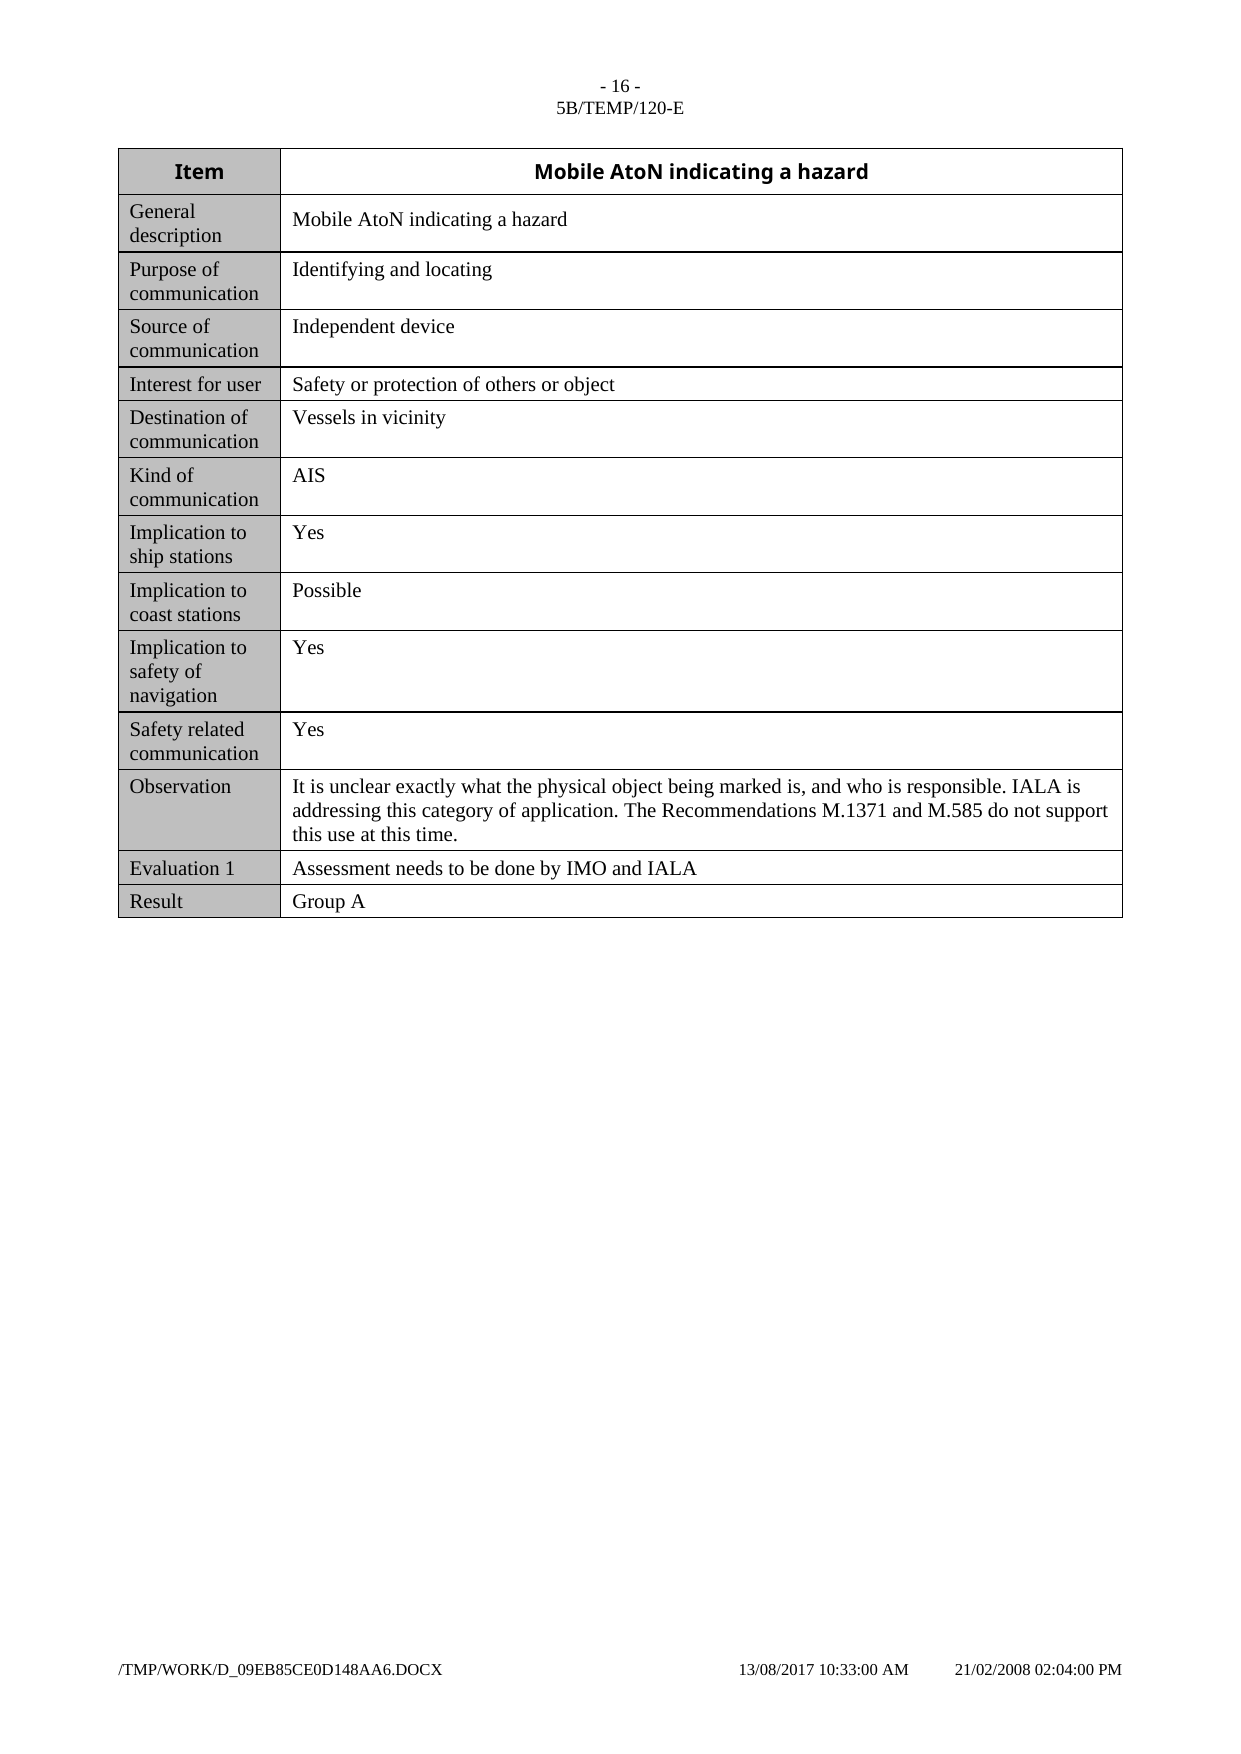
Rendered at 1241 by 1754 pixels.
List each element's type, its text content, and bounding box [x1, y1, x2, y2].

table_cell Destination of communication [119, 401, 280, 457]
table_header Mobile AtoN indicating a hazard [281, 149, 1122, 194]
table_cell Identifying and locating [281, 253, 1122, 309]
table_cell General description [119, 195, 280, 251]
table_cell Implication to coast stations [119, 573, 280, 630]
table_cell Vessels in vicinity [281, 401, 1122, 457]
table_cell Safety or protection of others or object [281, 368, 1122, 400]
table_cell Observation [119, 770, 280, 850]
table_cell Evaluation 1 [119, 851, 280, 884]
table_cell Source of communication [119, 310, 280, 366]
table_cell Result [119, 885, 280, 917]
table_cell Interest for user [119, 368, 280, 400]
table_cell Implication to ship stations [119, 516, 280, 572]
table_cell Kind of communication [119, 458, 280, 515]
table_cell It is unclear exactly what the physical object being marked is, and who is responsible. IALA is addressing this category of application. The Recommendations M.1371 and M.585 do not support this use at this time. [281, 770, 1122, 850]
table_cell Assessment needs to be done by IMO and IALA [281, 851, 1122, 884]
table_cell Safety related communication [119, 713, 280, 769]
table_cell Mobile AtoN indicating a hazard [281, 195, 1122, 251]
table_cell Implication to safety of navigation [119, 631, 280, 711]
table_cell Purpose of communication [119, 253, 280, 309]
table_cell Yes [281, 516, 1122, 572]
table_cell Group A [281, 885, 1122, 917]
table_cell Yes [281, 713, 1122, 769]
table_cell AIS [281, 458, 1122, 515]
table_cell Independent device [281, 310, 1122, 366]
table_header Item [119, 149, 280, 194]
table_cell Yes [281, 631, 1122, 711]
table_cell Possible [281, 573, 1122, 630]
